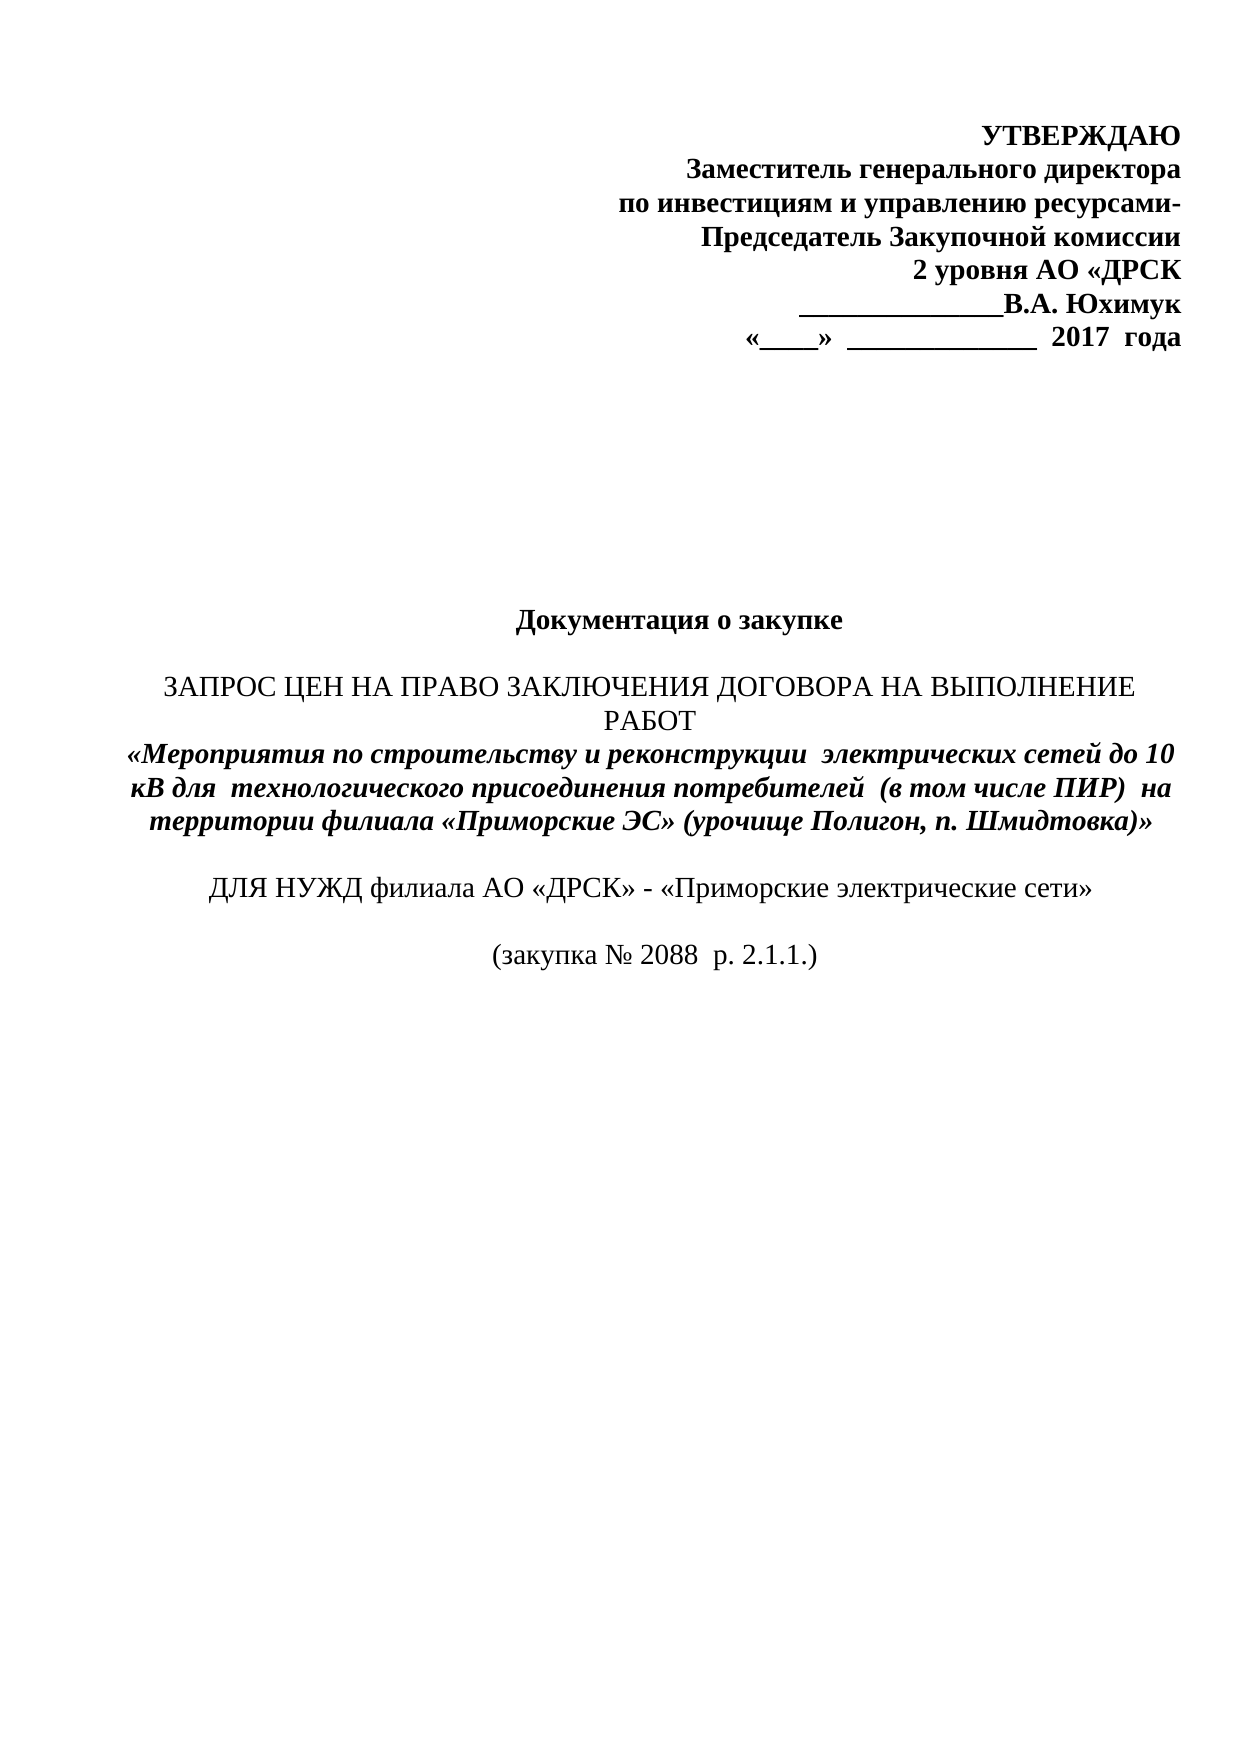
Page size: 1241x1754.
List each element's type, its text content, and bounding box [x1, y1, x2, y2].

text УТВЕРЖДАЮ [118, 118, 1181, 152]
text Документация о закупке [118, 602, 1181, 636]
text по инвестициям и управлению ресурсами- [118, 185, 1181, 219]
text ДЛЯ НУЖД филиала АО «ДРСК» - «Приморские электрические сети» [121, 870, 1181, 904]
text ______________В.А. Юхимук [118, 286, 1181, 319]
text ЗАПРОС ЦЕН НА ПРАВО ЗАКЛЮЧЕНИЯ ДОГОВОРА НА ВЫПОЛНЕНИЕ РАБОТ [118, 669, 1181, 736]
text «____» _____________ 2017 года [118, 319, 1181, 353]
text (закупка № 2088 р. 2.1.1.) [121, 937, 1181, 971]
text «Мероприятия по строительству и реконструкции электрических сетей до 10 кВ для технологического присоединения потребителей (в том числе ПИР) на территории филиала «Приморские ЭС» (урочище Полигон, п. Шмидтовка)» [121, 736, 1181, 837]
text 2 уровня АО «ДРСК [118, 252, 1181, 286]
text Заместитель генерального директора [118, 152, 1181, 185]
text Председатель Закупочной комиссии [118, 219, 1181, 252]
